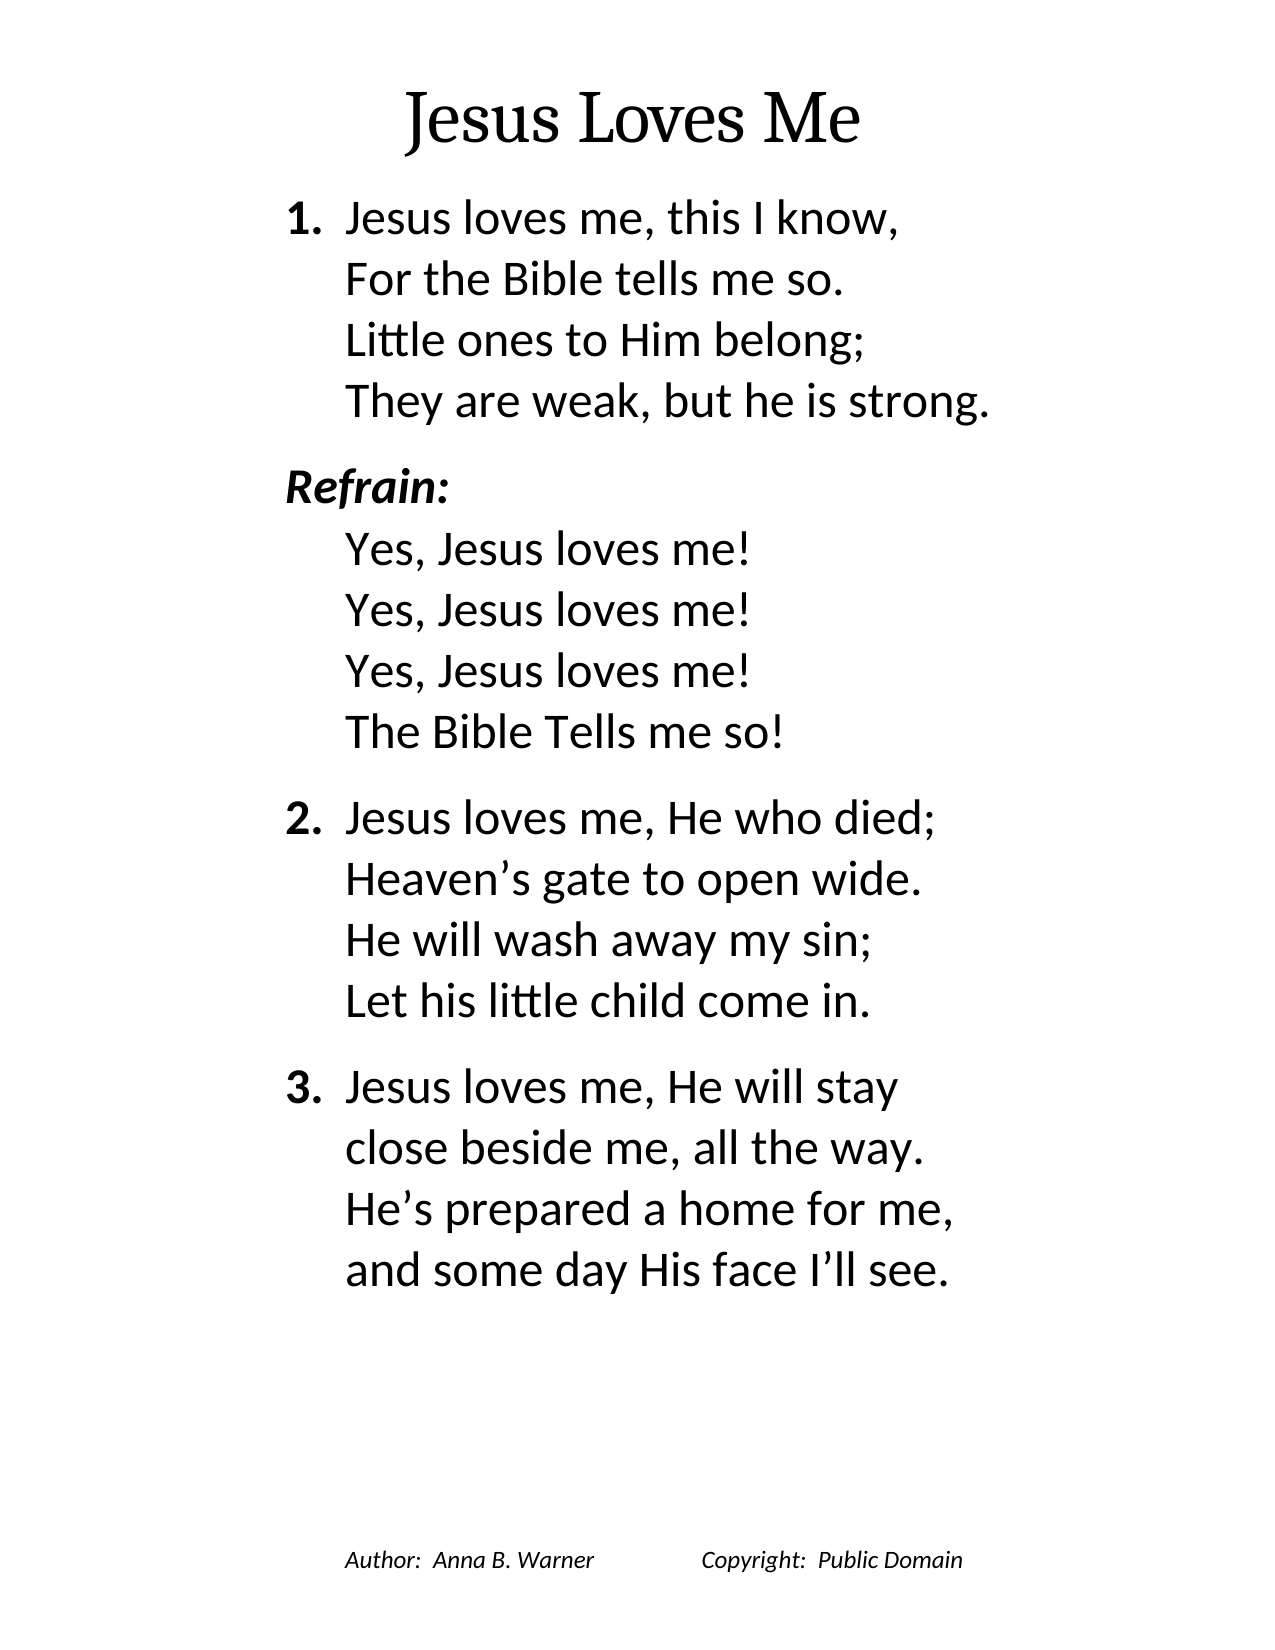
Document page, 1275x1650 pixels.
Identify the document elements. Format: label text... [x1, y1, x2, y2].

list Jesus loves me, He will stay close beside me, all the way. He’s prepared a home for me, and some day His face I’ll see. [285, 1055, 1200, 1299]
list Jesus loves me, this I know, For the Bible tells me so. Little ones to Him belong; They are weak, but he is strong. [285, 186, 1200, 430]
subtitle Jesus Loves Me [405, 75, 1200, 161]
list Jesus loves me, He who died; Heaven’s gate to open wide. He will wash away my sin; Let his little child come in. [285, 786, 1200, 1030]
text Refrain: Yes, Jesus loves me! Yes, Jesus loves me! Yes, Jesus loves me! The Bible Tells me so! [285, 455, 1200, 761]
